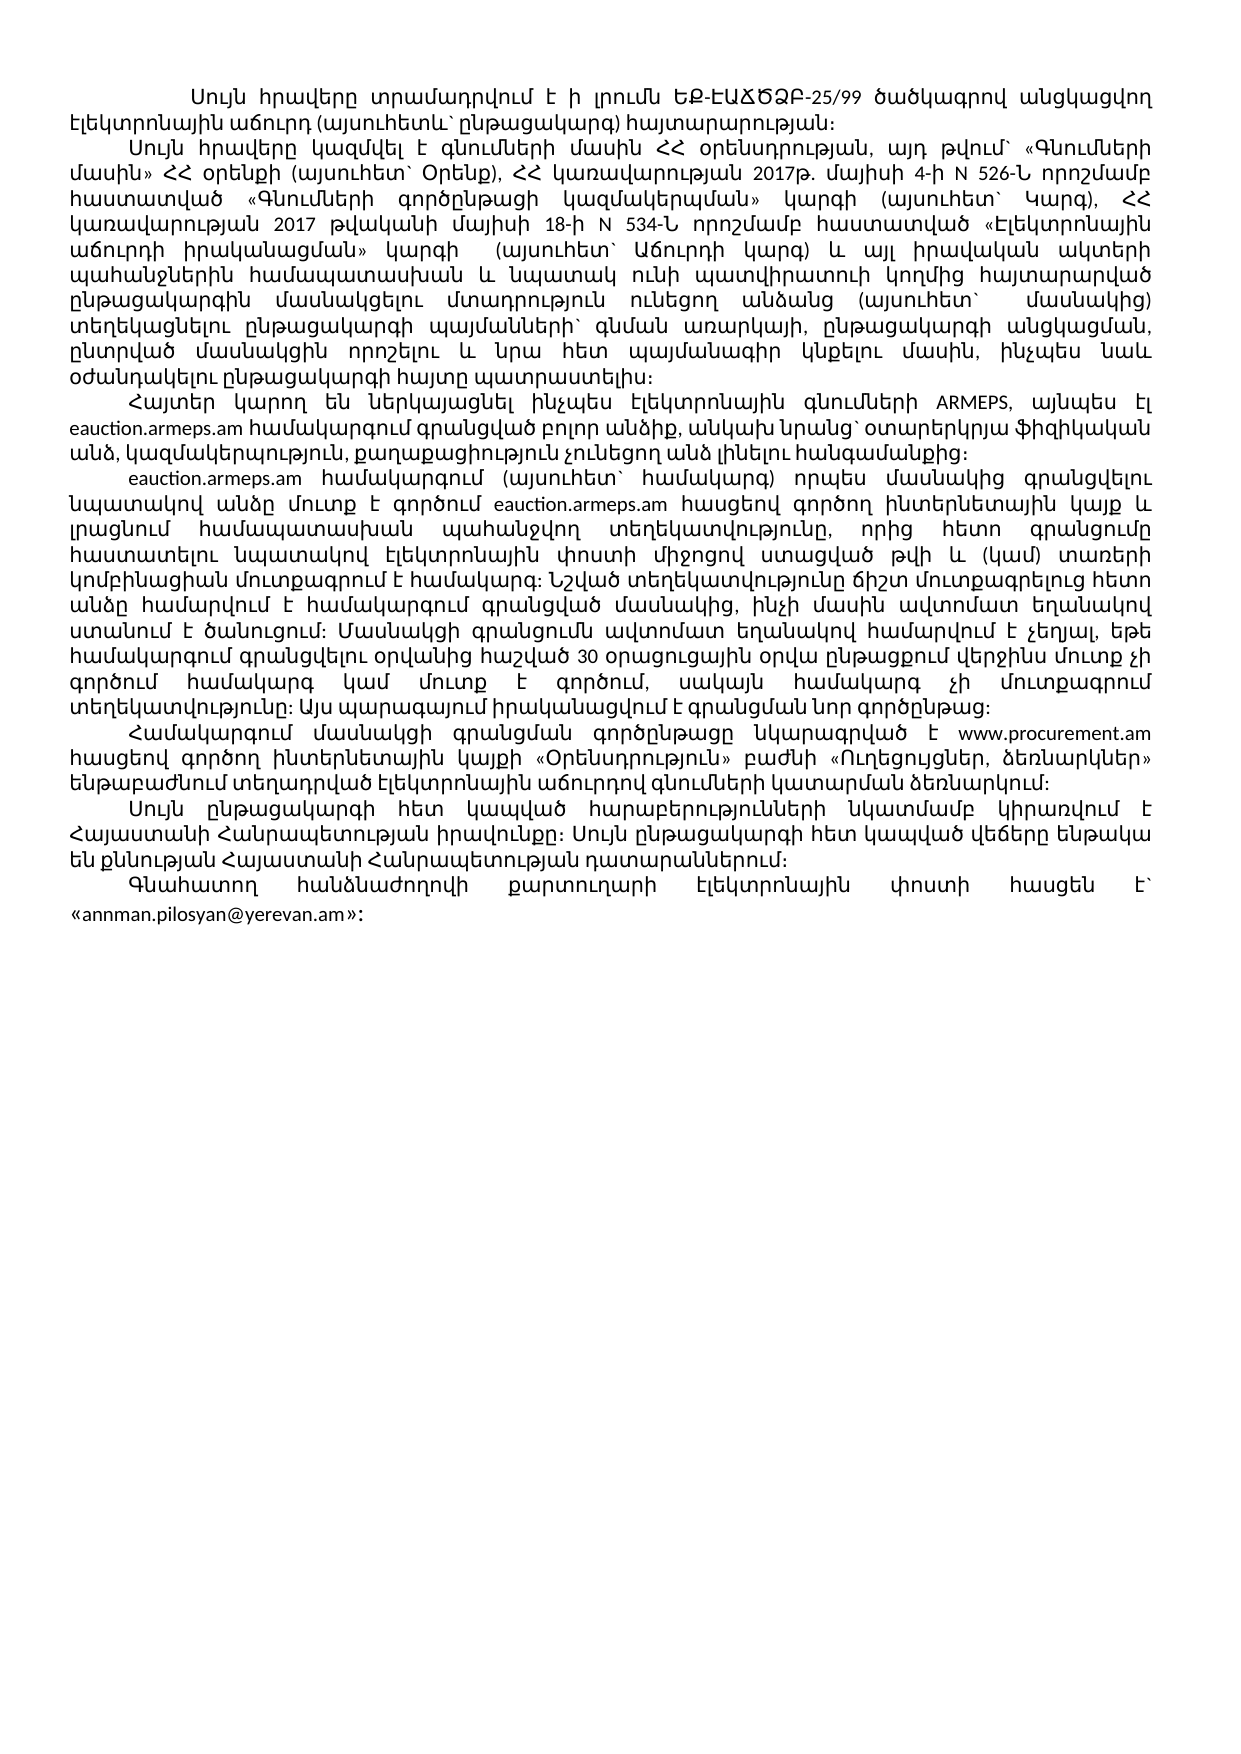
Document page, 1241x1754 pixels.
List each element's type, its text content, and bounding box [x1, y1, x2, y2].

text Սույն հրավերը կազմվել է գնումների մասին ՀՀ օրենսդրության, այդ թվում` «Գնումների մասին» ՀՀ օրենքի (այսուհետ` Օրենք), ՀՀ կառավարության 2017թ. մայիսի 4-ի N 526-Ն որոշմամբ հաստատված «Գնումների գործընթացի կազմակերպման» կարգի (այսուհետ` Կարգ), ՀՀ կառավարության 2017 թվականի մայիսի 18-ի N 534-Ն որոշմամբ հաստատված «Էլեկտրոնային աճուրդի իրականացման» կարգի (այսուհետ` Աճուրդի կարգ) և այլ իրավական ակտերի պահանջներին համապատասխան և նպատակ ունի պատվիրատուի կողմից հայտարարված ընթացակարգին մասնակցելու մտադրություն ունեցող անձանց (այսուհետ` մասնակից) տեղեկացնելու ընթացակարգի պայմանների` գնման առարկայի, ընթացակարգի անցկացման, ընտրված մասնակցին որոշելու և նրա հետ պայմանագիր կնքելու մասին, ինչպես նաև օժանդակելու ընթացակարգի հայտը պատրաստելիս։ [69, 135, 1152, 389]
text Համակարգում մասնակցի գրանցման գործընթացը նկարագրված է www.procurement.am հասցեով գործող ինտերնետային կայքի «Օրենսդրություն» բաժնի «Ուղեցույցներ, ձեռնարկներ» ենթաբաժնում տեղադրված էլեկտրոնային աճուրդով գնումների կատարման ձեռնարկում: [69, 720, 1152, 796]
text eauction.armeps.am համակարգում (այսուհետ` համակարգ) որպես մասնակից գրանցվելու նպատակով անձը մուտք է գործում eauction.armeps.am հասցեով գործող ինտերնետային կայք և լրացնում համապատասխան պահանջվող տեղեկատվությունը, որից հետո գրանցումը հաստատելու նպատակով էլեկտրոնային փոստի միջոցով ստացված թվի և (կամ) տառերի կոմբինացիան մուտքագրում է համակարգ: Նշված տեղեկատվությունը ճիշտ մուտքագրելուց հետո անձը համարվում է համակարգում գրանցված մասնակից, ինչի մասին ավտոմատ եղանակով ստանում է ծանուցում: Մասնակցի գրանցումն ավտոմատ եղանակով համարվում է չեղյալ, եթե համակարգում գրանցվելու օրվանից հաշված 30 օրացուցային օրվա ընթացքում վերջինս մուտք չի գործում համակարգ կամ մուտք է գործում, սակայն համակարգ չի մուտքագրում տեղեկատվությունը: Այս պարագայում իրականացվում է գրանցման նոր գործընթաց: [69, 466, 1152, 720]
text Հայտեր կարող են ներկայացնել ինչպես էլեկտրոնային գնումների ARMEPS, այնպես էլ eauction.armeps.am համակարգում գրանցված բոլոր անձիք, անկախ նրանց` օտարերկրյա ֆիզիկական անձ, կազմակերպություն, քաղաքացիություն չունեցող անձ լինելու հանգամանքից։ [69, 389, 1152, 466]
text Գնահատող հանձնաժողովի քարտուղարի էլեկտրոնային փոստի հասցեն է` «annman.pilosyan@yerevan.am»: [69, 872, 1152, 928]
text Սույն ընթացակարգի հետ կապված հարաբերությունների նկատմամբ կիրառվում է Հայաստանի Հանրապետության իրավունքը։ Սույն ընթացակարգի հետ կապված վեճերը ենթակա են քննության Հայաստանի Հանրապետության դատարաններում։ [69, 796, 1152, 872]
text Սույն հրավերը տրամադրվում է ի լրումն ԵՔ-ԷԱՃԾՁԲ-25/99 ծածկագրով անցկացվող էլեկտրոնային աճուրդ (այսուհետև` ընթացակարգ) հայտարարության։ [69, 84, 1152, 135]
